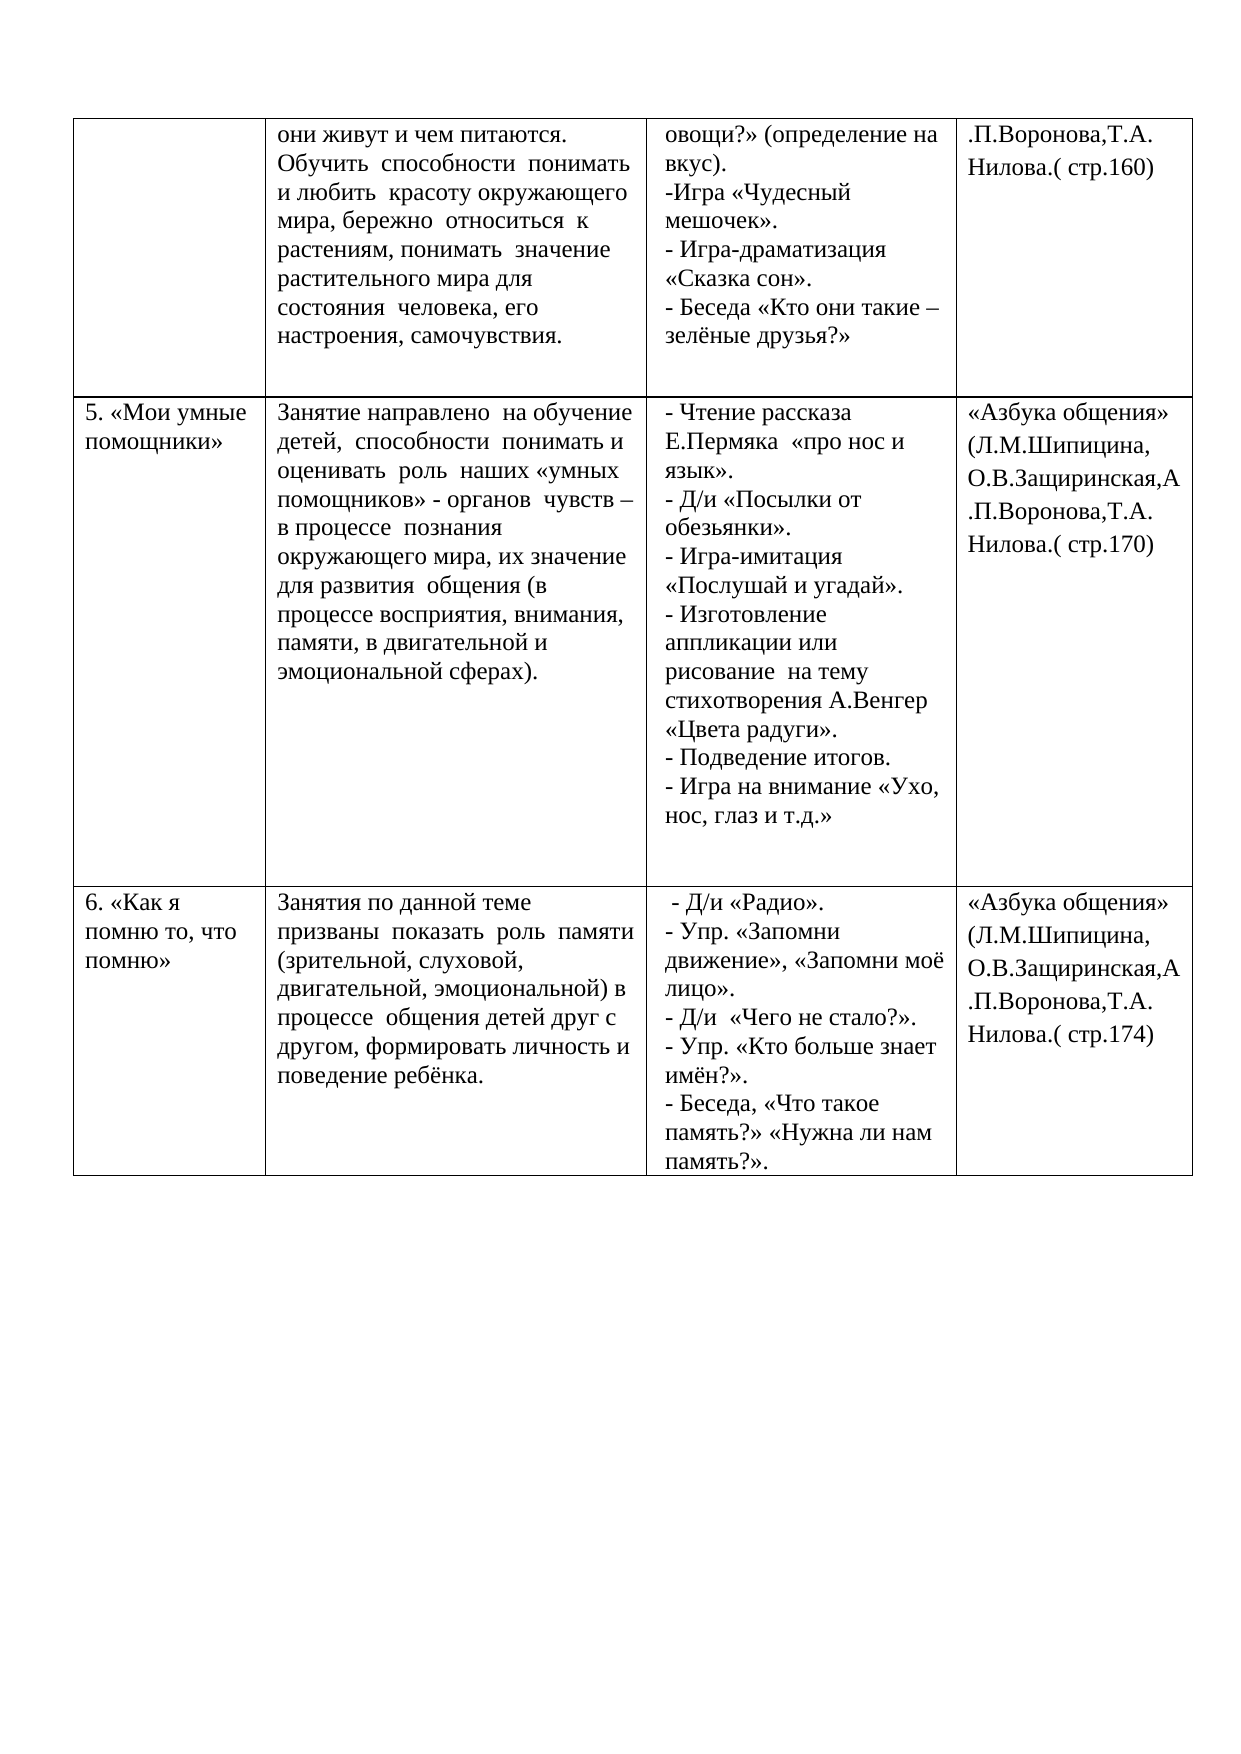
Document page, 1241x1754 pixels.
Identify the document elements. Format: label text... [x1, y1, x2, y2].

table_cell - Чтение рассказа Е.Пермяка «про нос и язык». - Д/и «Посылки от обезьянки». - Игра-имитация «Послушай и угадай». - Изготовление аппликации или рисование на тему стихотворения А.Венгер «Цвета радуги». - Подведение итогов. - Игра на внимание «Ухо, нос, глаз и т.д.» [647, 398, 956, 886]
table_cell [266, 119, 646, 396]
table_cell - Д/и «Радио». - Упр. «Запомни движение», «Запомни моё лицо». - Д/и «Чего не стало?». - Упр. «Кто больше знает имён?». - Беседа, «Что такое память?» «Нужна ли нам память?». [647, 887, 956, 1175]
table_cell 5. «Мои умные помощники» [74, 398, 265, 886]
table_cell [74, 119, 265, 396]
table_cell Занятия по данной теме призваны показать роль памяти (зрительной, слуховой, двигательной, эмоциональной) в процессе общения детей друг с другом, формировать личность и поведение ребёнка. [266, 887, 646, 1175]
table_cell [647, 119, 956, 396]
table_cell Занятие направлено на обучение детей, способности понимать и оценивать роль наших «умных помощников» - органов чувств – в процессе познания окружающего мира, их значение для развития общения (в процессе восприятия, внимания, памяти, в двигательной и эмоциональной сферах). [266, 398, 646, 886]
table_cell «Азбука общения» (Л.М.Шипицина, О.В.Защиринская,А.П.Воронова,Т.А. Нилова.( стр.170) [957, 398, 1192, 886]
table_cell 6. «Как я помню то, что помню» [74, 887, 265, 1175]
table_cell «Азбука общения» (Л.М.Шипицина, О.В.Защиринская,А.П.Воронова,Т.А. Нилова.( стр.174) [957, 887, 1192, 1175]
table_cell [957, 119, 1192, 396]
